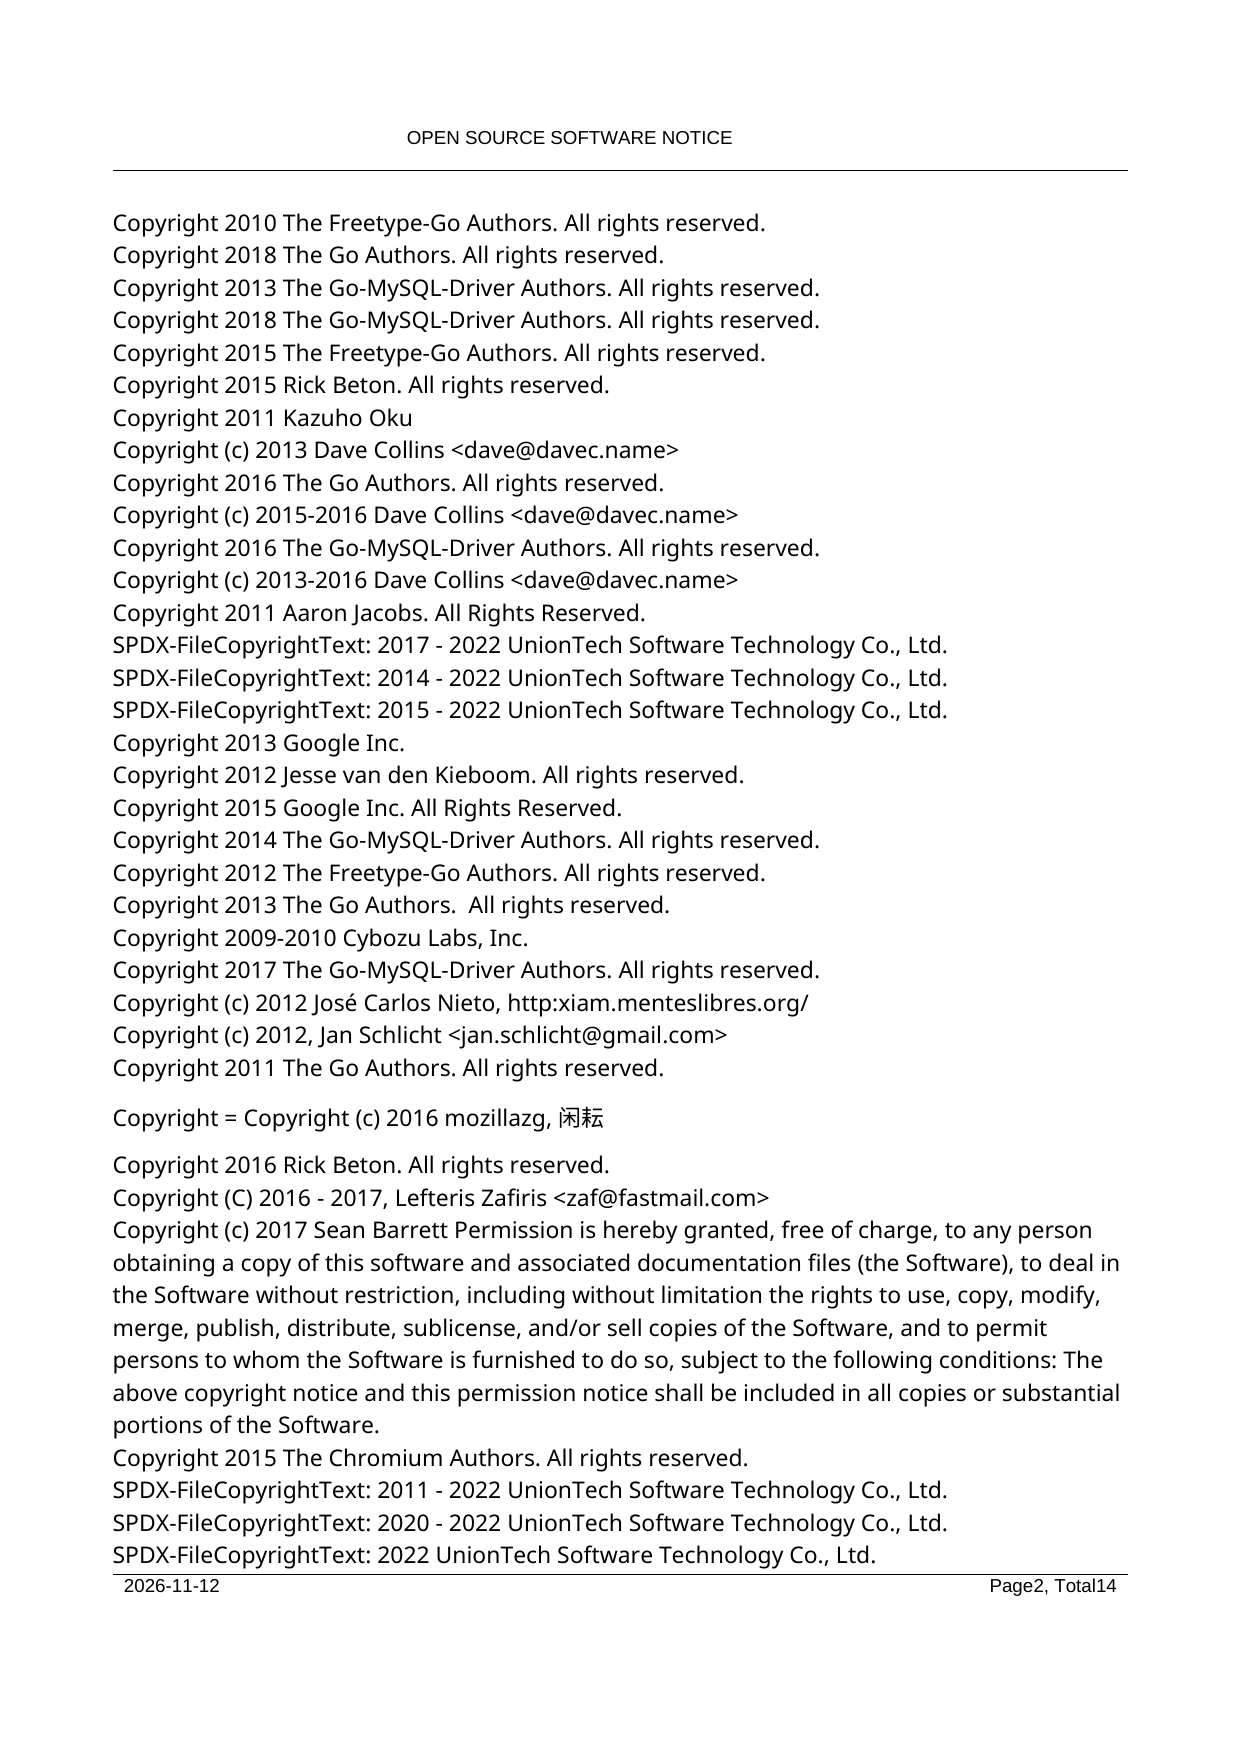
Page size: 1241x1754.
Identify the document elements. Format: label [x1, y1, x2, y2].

text [112, 206, 1128, 1571]
